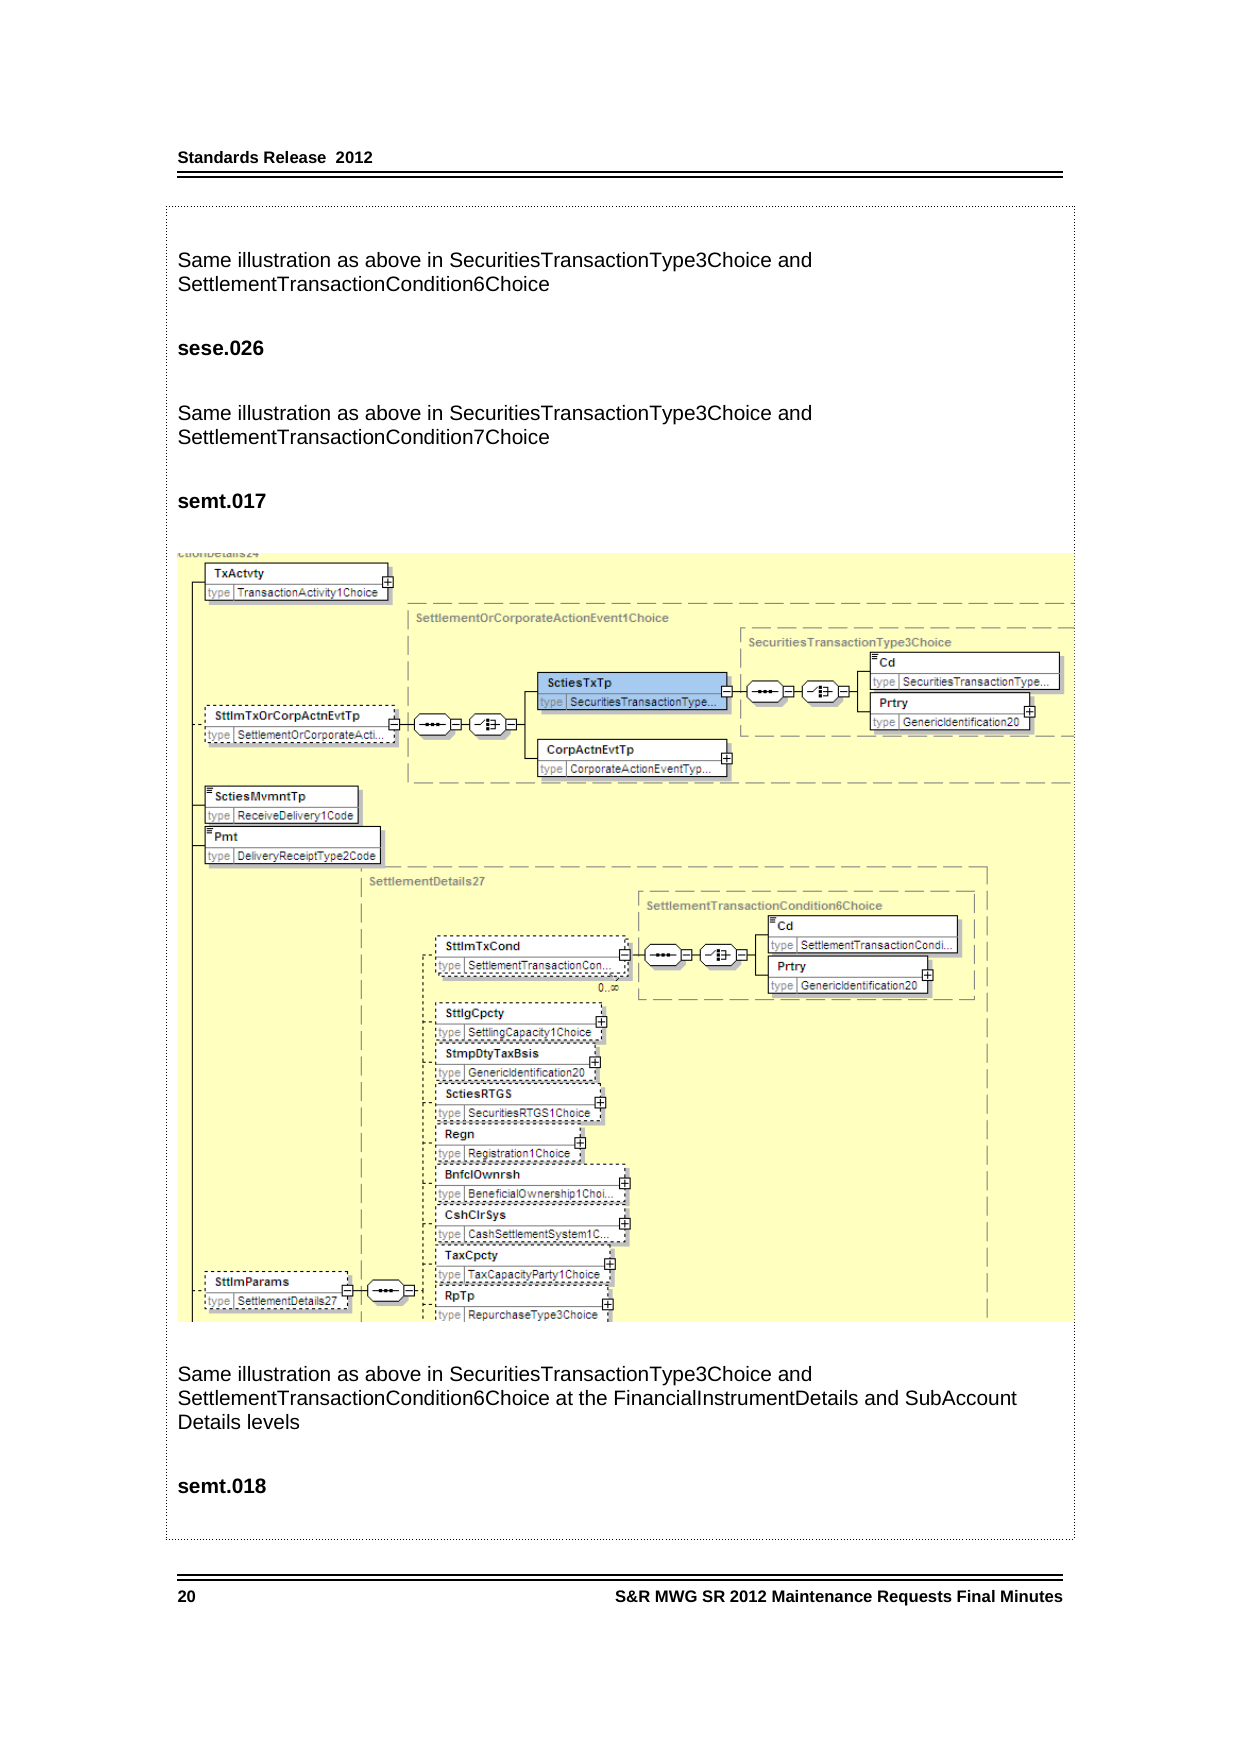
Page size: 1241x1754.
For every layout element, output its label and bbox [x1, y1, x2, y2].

picture [177, 553, 1075, 1322]
table_cell [166, 206, 1074, 1539]
